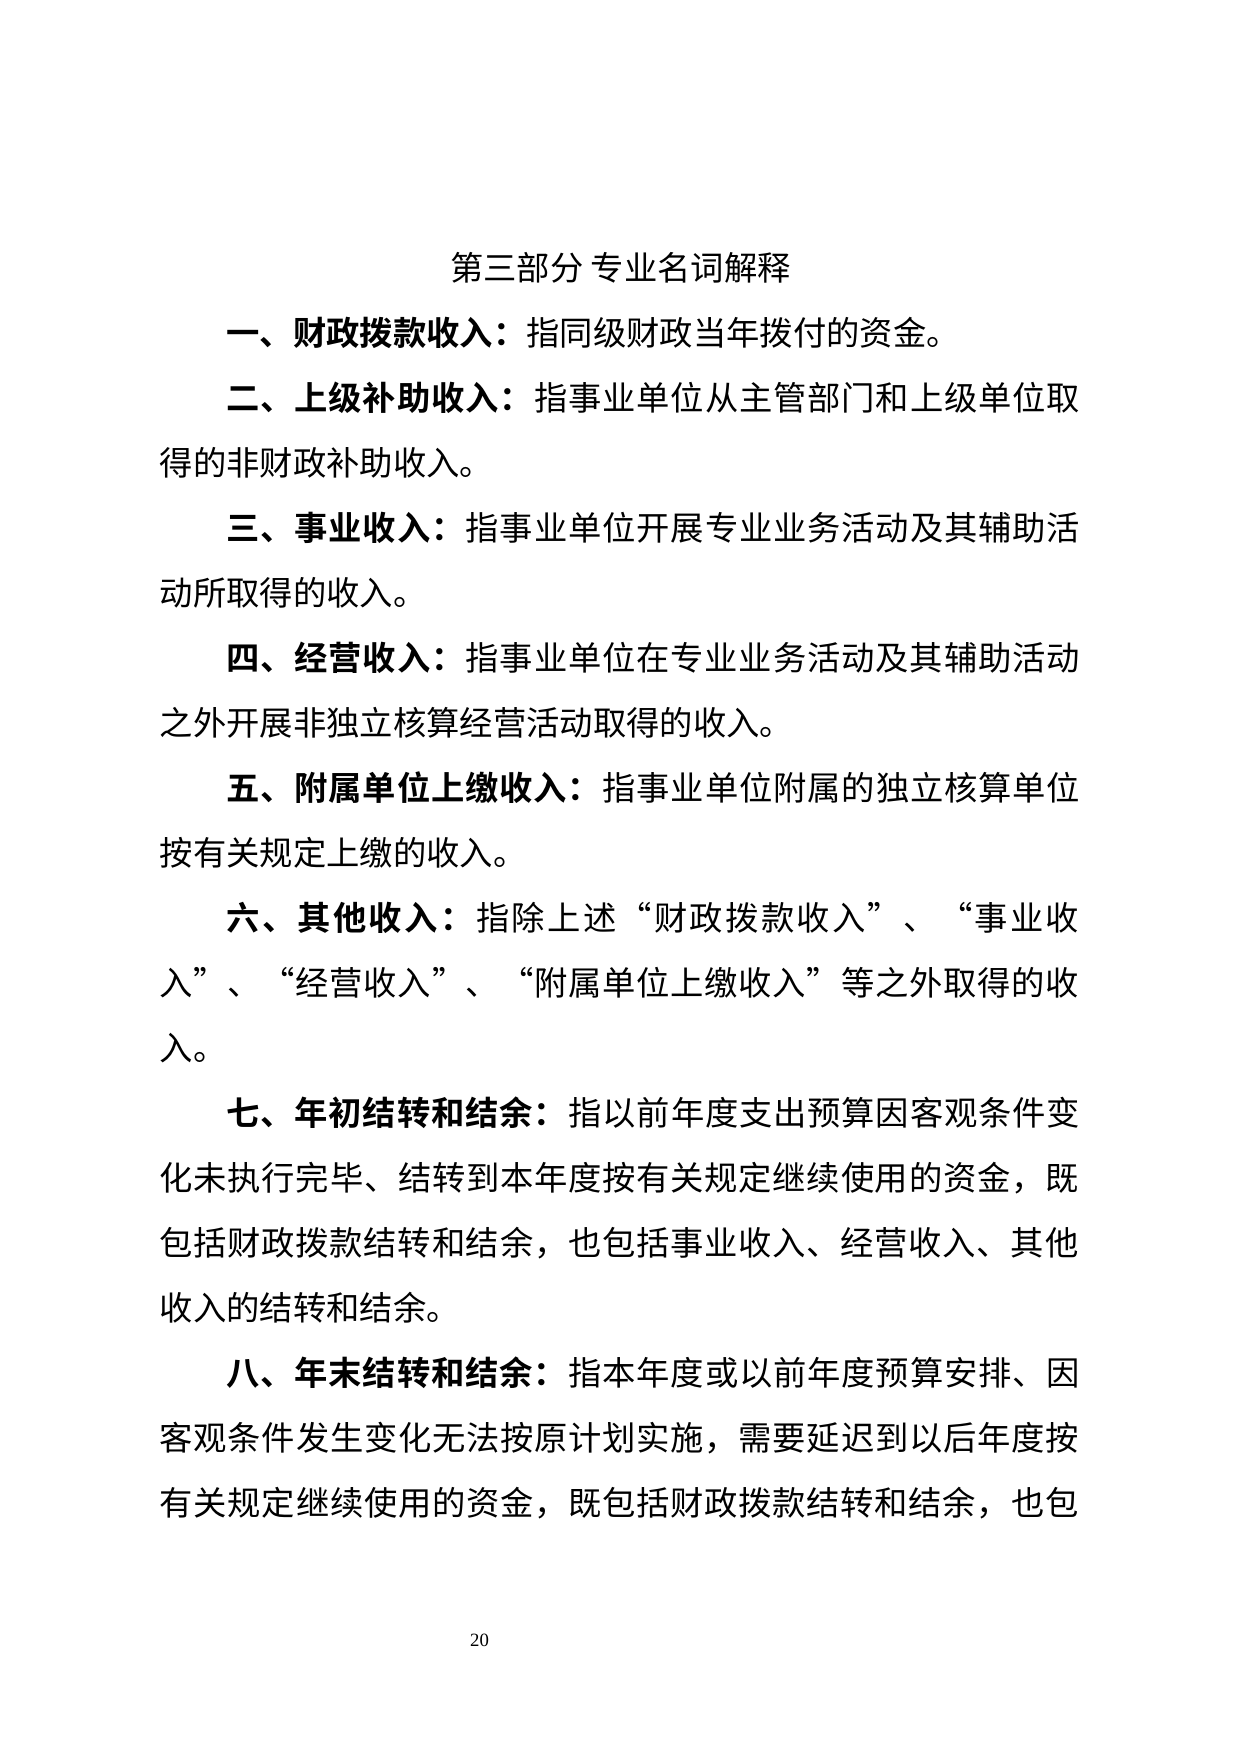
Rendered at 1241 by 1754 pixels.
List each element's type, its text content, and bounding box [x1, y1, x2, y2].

text 五、附属单位上缴收入：指事业单位附属的独立核算单位按有关规定上缴的收入。 [159, 753, 1081, 883]
text 七、年初结转和结余：指以前年度支出预算因客观条件变化未执行完毕、结转到本年度按有关规定继续使用的资金，既包括财政拨款结转和结余，也包括事业收入、经营收入、其他收入的结转和结余。 [159, 1078, 1081, 1338]
text 二、上级补助收入：指事业单位从主管部门和上级单位取得的非财政补助收入。 [159, 363, 1081, 493]
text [159, 1338, 1081, 1533]
text 第三部分 专业名词解释 [159, 233, 1081, 298]
text 一、财政拨款收入：指同级财政当年拨付的资金。 [159, 298, 1081, 363]
text 三、事业收入：指事业单位开展专业业务活动及其辅助活动所取得的收入。 [159, 493, 1081, 623]
text 四、经营收入：指事业单位在专业业务活动及其辅助活动之外开展非独立核算经营活动取得的收入。 [159, 623, 1081, 753]
text 六、其他收入：指除上述“财政拨款收入”、“事业收入”、“经营收入”、“附属单位上缴收入”等之外取得的收入。 [159, 883, 1081, 1078]
